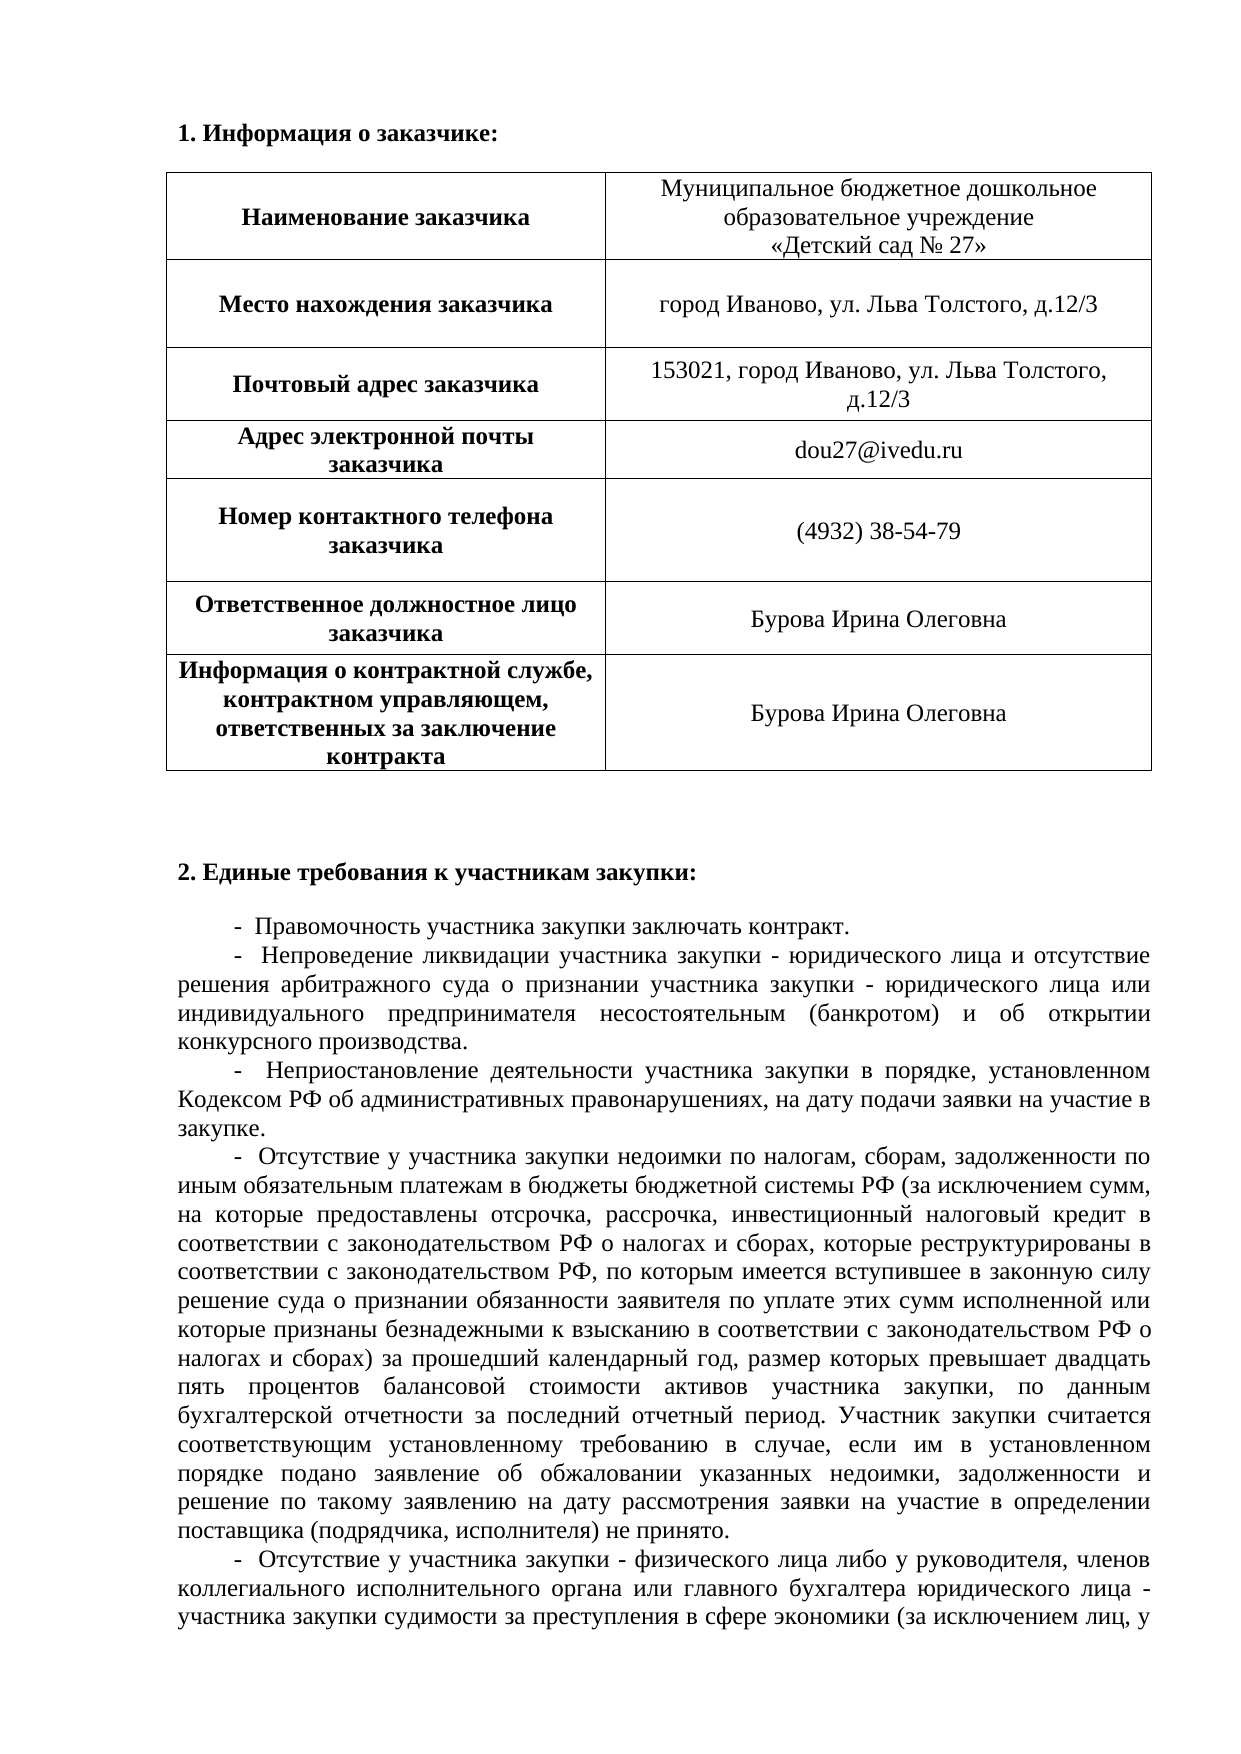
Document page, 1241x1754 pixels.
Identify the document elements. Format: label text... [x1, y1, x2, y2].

table_header Наименование заказчика [167, 173, 605, 259]
text 1. Информация о заказчике: [177, 118, 1152, 147]
table_cell (4932) 38-54-79 [606, 479, 1151, 581]
table_cell 153021, город Иваново, ул. Льва Толстого, д.12/3 [606, 348, 1151, 420]
text - Отсутствие у участника закупки недоимки по налогам, сборам, задолженности по иным обязательным платежам в бюджеты бюджетной системы РФ (за исключением сумм, на которые предоставлены отсрочка, рассрочка, инвестиционный налоговый кредит в соответствии с законодательством РФ о налогах и сборах, которые реструктурированы в соответствии с законодательством РФ, по которым имеется вступившее в законную силу решение суда о признании обязанности заявителя по уплате этих сумм исполненной или которые признаны безнадежными к взысканию в соответствии с законодательством РФ о налогах и сборах) за прошедший календарный год, размер которых превышает двадцать пять процентов балансовой стоимости активов участника закупки, по данным бухгалтерской отчетности за последний отчетный период. Участник закупки считается соответствующим установленному требованию в случае, если им в установленном порядке подано заявление об обжаловании указанных недоимки, задолженности и решение по такому заявлению на дату рассмотрения заявки на участие в определении поставщика (подрядчика, исполнителя) не принято. [177, 1141, 1152, 1544]
table_header Муниципальное бюджетное дошкольное образовательное учреждение «Детский сад № 27» [606, 173, 1151, 259]
table_cell Номер контактного телефона заказчика [167, 479, 605, 581]
table_cell город Иваново, ул. Льва Толстого, д.12/3 [606, 260, 1151, 347]
table_cell Адрес электронной почты заказчика [167, 421, 605, 478]
table_cell Ответственное должностное лицо заказчика [167, 582, 605, 654]
table_cell Информация о контрактной службе, контрактном управляющем, ответственных за заключение контракта [167, 655, 605, 770]
table_cell Бурова Ирина Олеговна [606, 655, 1151, 770]
table_cell Бурова Ирина Олеговна [606, 582, 1151, 654]
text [177, 1544, 1152, 1630]
table_cell dou27@ivedu.ru [606, 421, 1151, 478]
text 2. Единые требования к участникам закупки: [177, 857, 1152, 886]
text - Непроведение ликвидации участника закупки - юридического лица и отсутствие решения арбитражного суда о признании участника закупки - юридического лица или индивидуального предпринимателя несостоятельным (банкротом) и об открытии конкурсного производства. [177, 940, 1152, 1055]
text - Неприостановление деятельности участника закупки в порядке, установленном Кодексом РФ об административных правонарушениях, на дату подачи заявки на участие в закупке. [177, 1055, 1152, 1141]
table_cell Почтовый адрес заказчика [167, 348, 605, 420]
text - Правомочность участника закупки заключать контракт. [177, 911, 1152, 940]
table_cell Место нахождения заказчика [167, 260, 605, 347]
